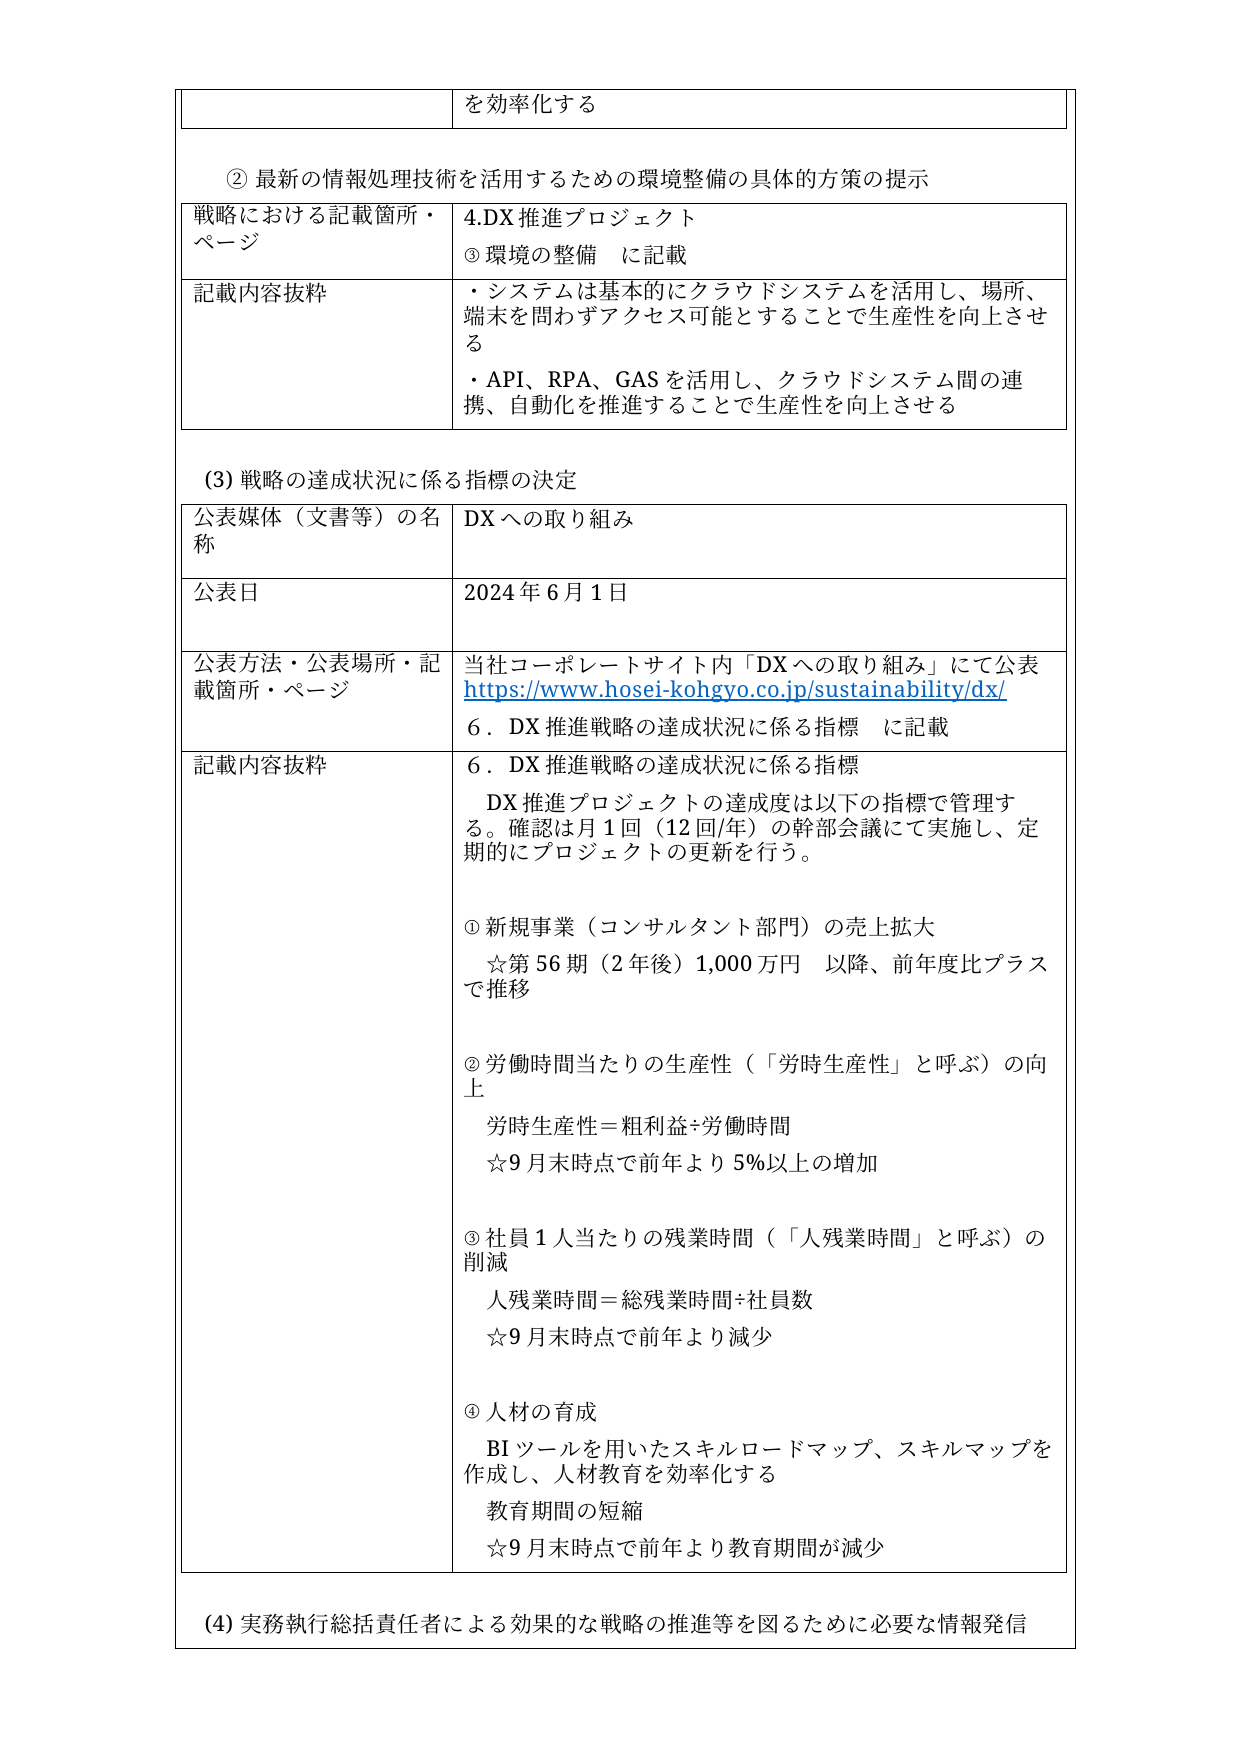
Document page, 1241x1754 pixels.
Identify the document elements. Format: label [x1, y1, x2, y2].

table_cell [176, 90, 1075, 1648]
